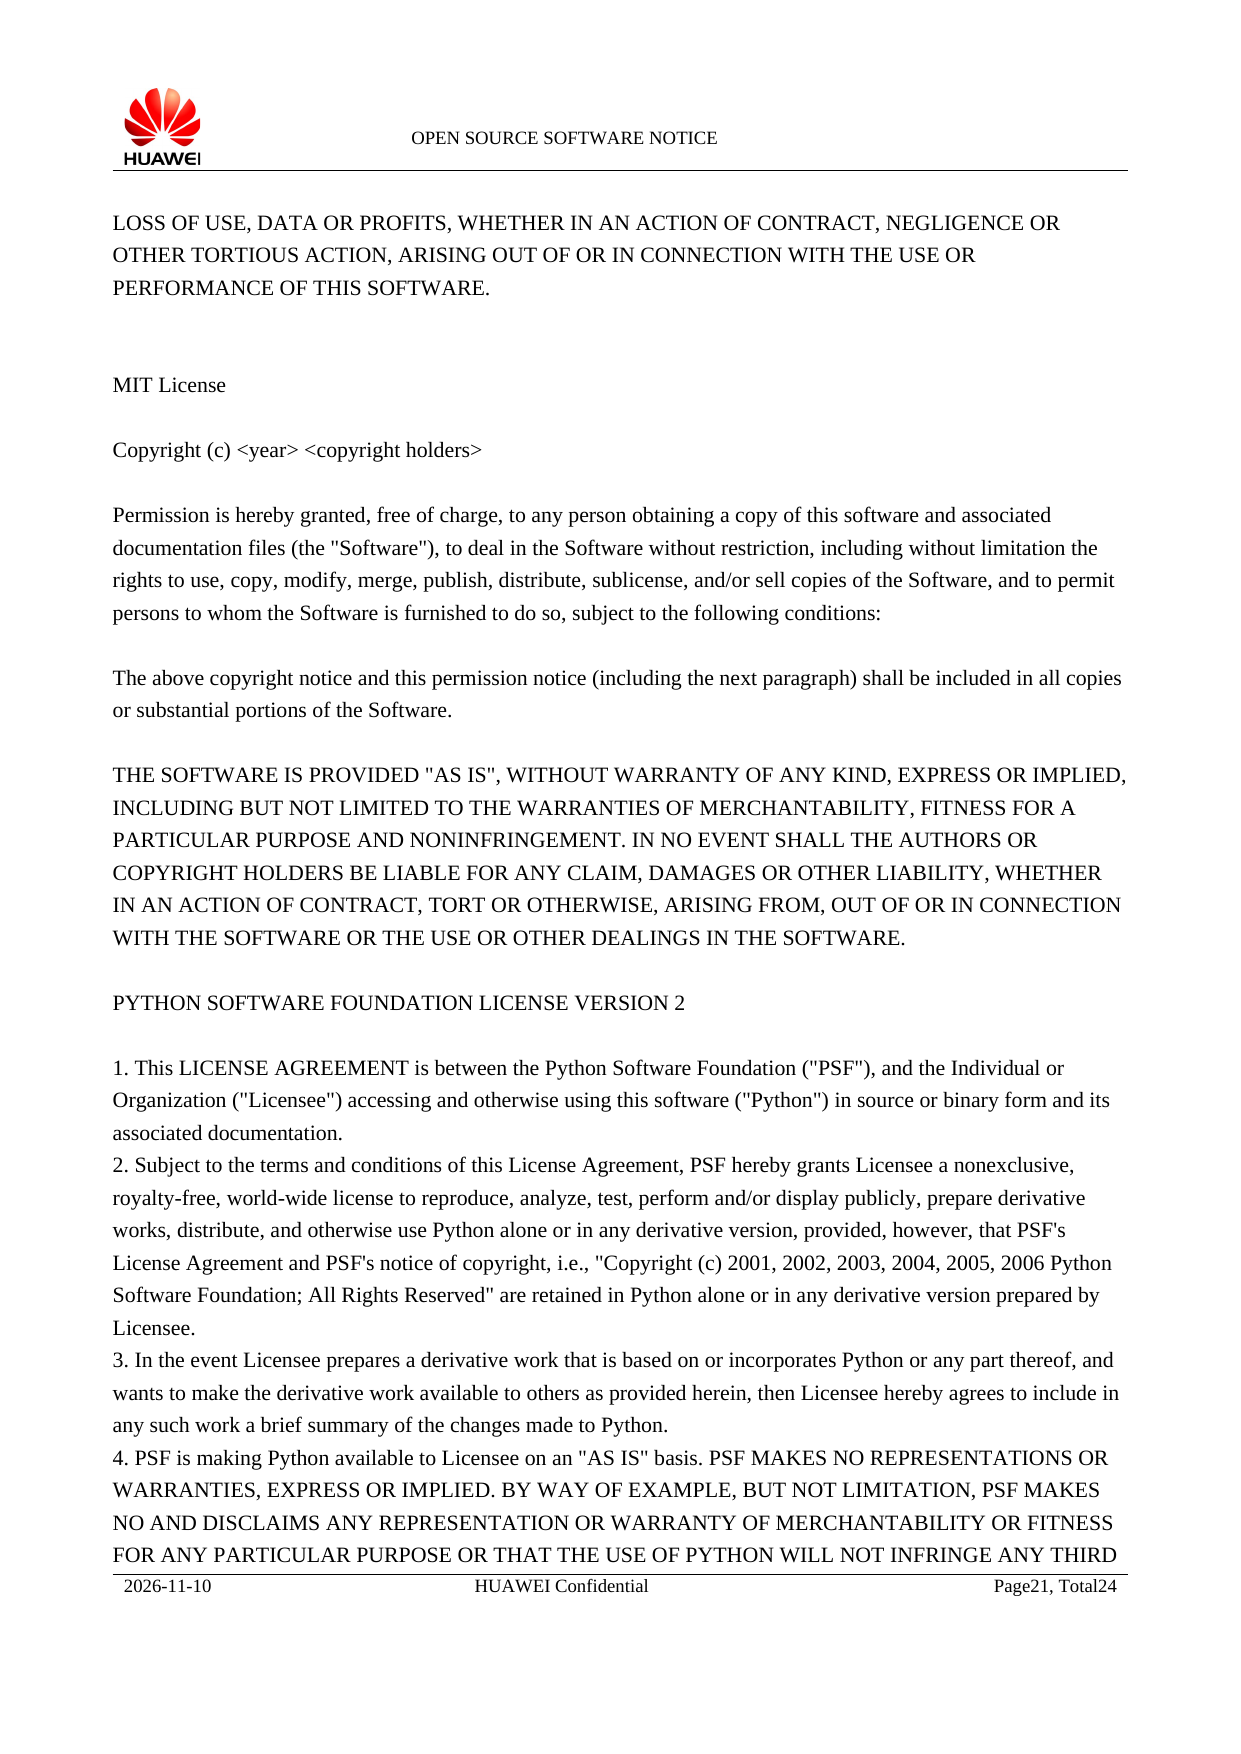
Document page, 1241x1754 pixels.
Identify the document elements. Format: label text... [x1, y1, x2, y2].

picture [124, 88, 201, 165]
